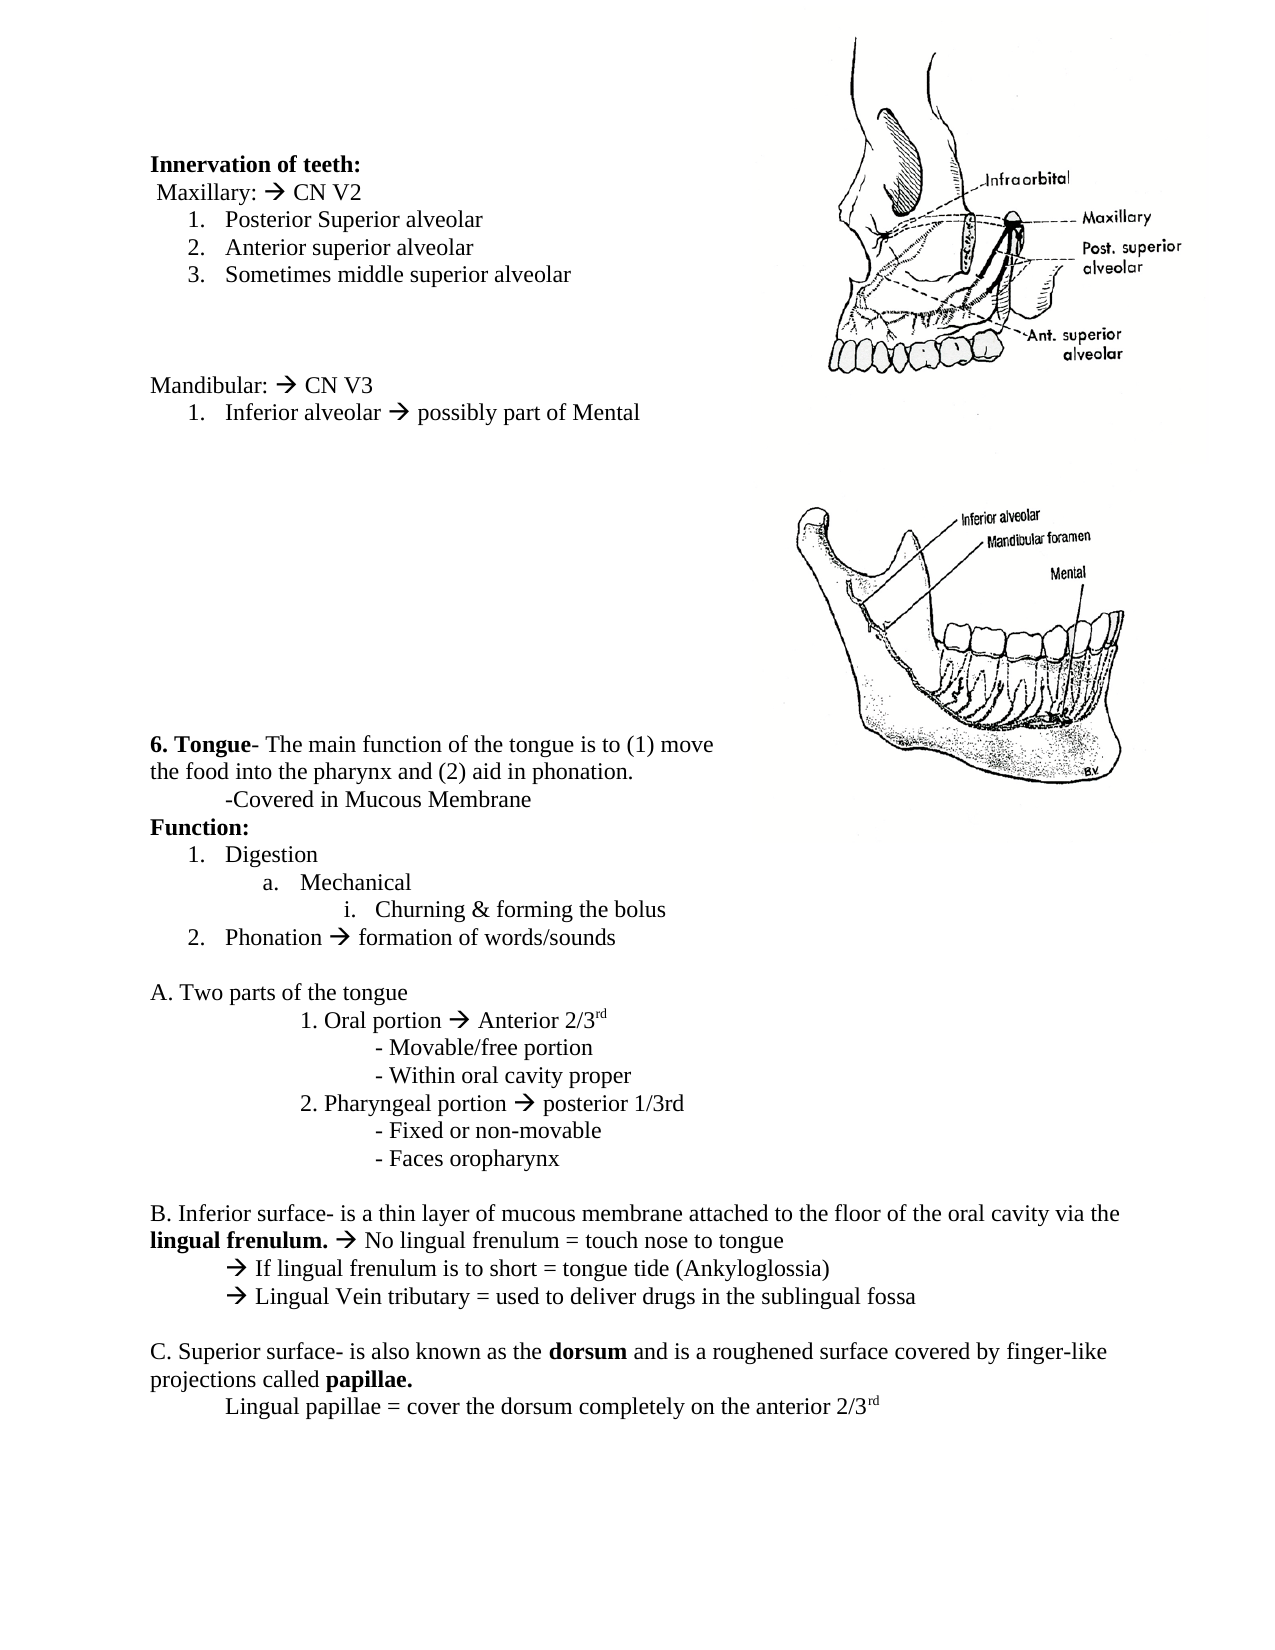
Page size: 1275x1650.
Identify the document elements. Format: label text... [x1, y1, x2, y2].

text -Covered in Mucous Membrane [150, 785, 751, 812]
text C. Superior surface- is also known as the dorsum and is a roughened surface covered by finger-like projections called papillae. [150, 1337, 1200, 1392]
text - Movable/free portion [375, 1033, 1125, 1061]
list Mechanical [262, 868, 1125, 895]
list Anterior superior alveolar [187, 233, 751, 260]
text - Faces oropharynx [150, 1144, 1125, 1171]
text - Fixed or non-movable [150, 1116, 1125, 1144]
text Lingual papillae = cover the dorsum completely on the anterior 2/3rd [150, 1392, 1200, 1420]
text 2. Pharyngeal portion posterior 1/3rd [225, 1088, 1125, 1116]
text Innervation of teeth: [150, 150, 751, 178]
list Posterior Superior alveolar [187, 205, 751, 233]
list Inferior alveolar possibly part of Mental [187, 398, 751, 426]
text - Within oral cavity proper [375, 1061, 1125, 1088]
list Digestion [187, 840, 1125, 868]
text Maxillary: CN V2 [150, 178, 751, 205]
text Function: [150, 812, 751, 840]
text If lingual frenulum is to short = tongue tide (Ankyloglossia) [150, 1254, 1125, 1282]
text 1. Oral portion Anterior 2/3rd [300, 1006, 1125, 1033]
list Churning & forming the bolus [356, 895, 1125, 923]
list Sometimes middle superior alveolar [187, 260, 751, 288]
list Phonation formation of words/sounds [187, 923, 1125, 951]
text Lingual Vein tributary = used to deliver drugs in the sublingual fossa [150, 1282, 1200, 1309]
text B. Inferior surface- is a thin layer of mucous membrane attached to the floor of the oral cavity via the lingual frenulum. No lingual frenulum = touch nose to tongue [150, 1199, 1125, 1254]
text 6. Tongue- The main function of the tongue is to (1) move the food into the pharynx and (2) aid in phonation. [150, 730, 751, 785]
text A. Two parts of the tongue [150, 978, 1125, 1006]
text Mandibular: CN V3 [150, 371, 751, 398]
